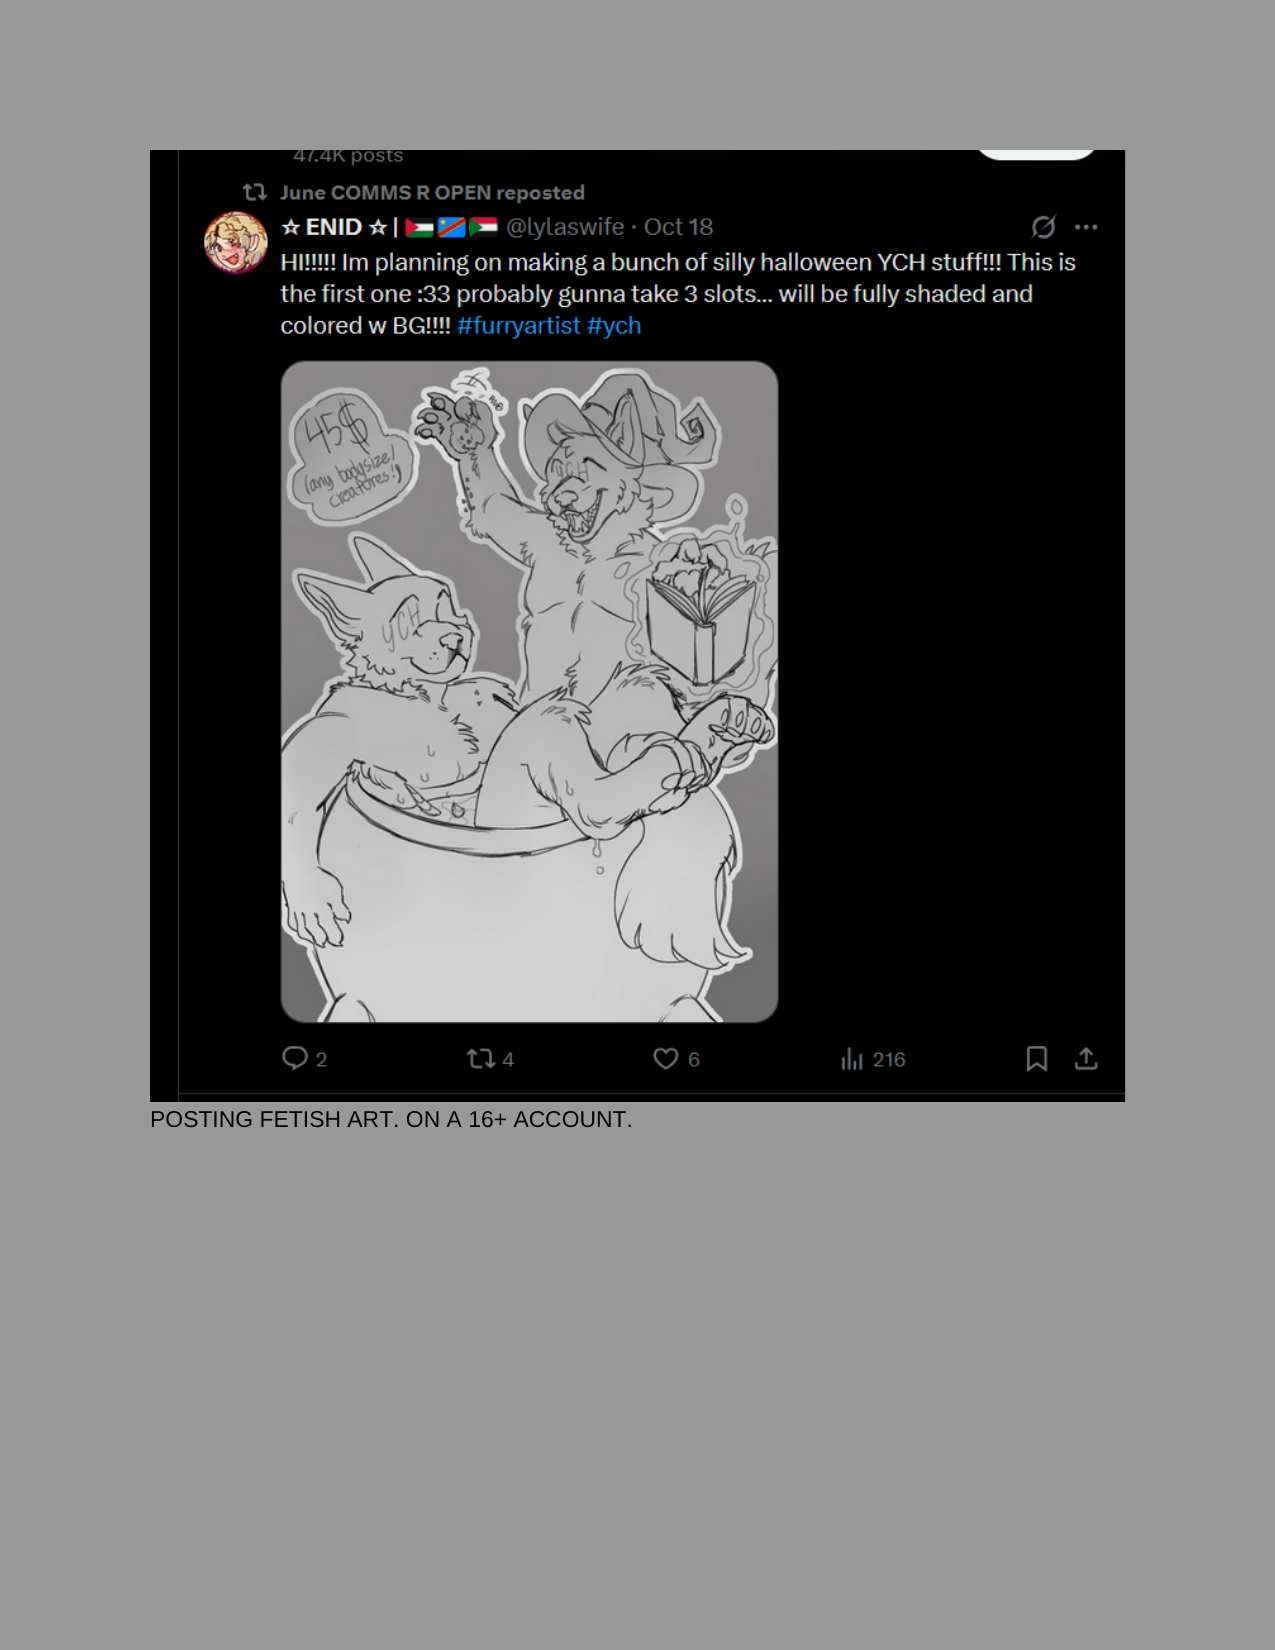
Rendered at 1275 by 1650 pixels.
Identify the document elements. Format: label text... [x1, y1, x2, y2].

picture [150, 150, 1125, 1102]
text POSTING FETISH ART. ON A 16+ ACCOUNT. [150, 1102, 1125, 1132]
